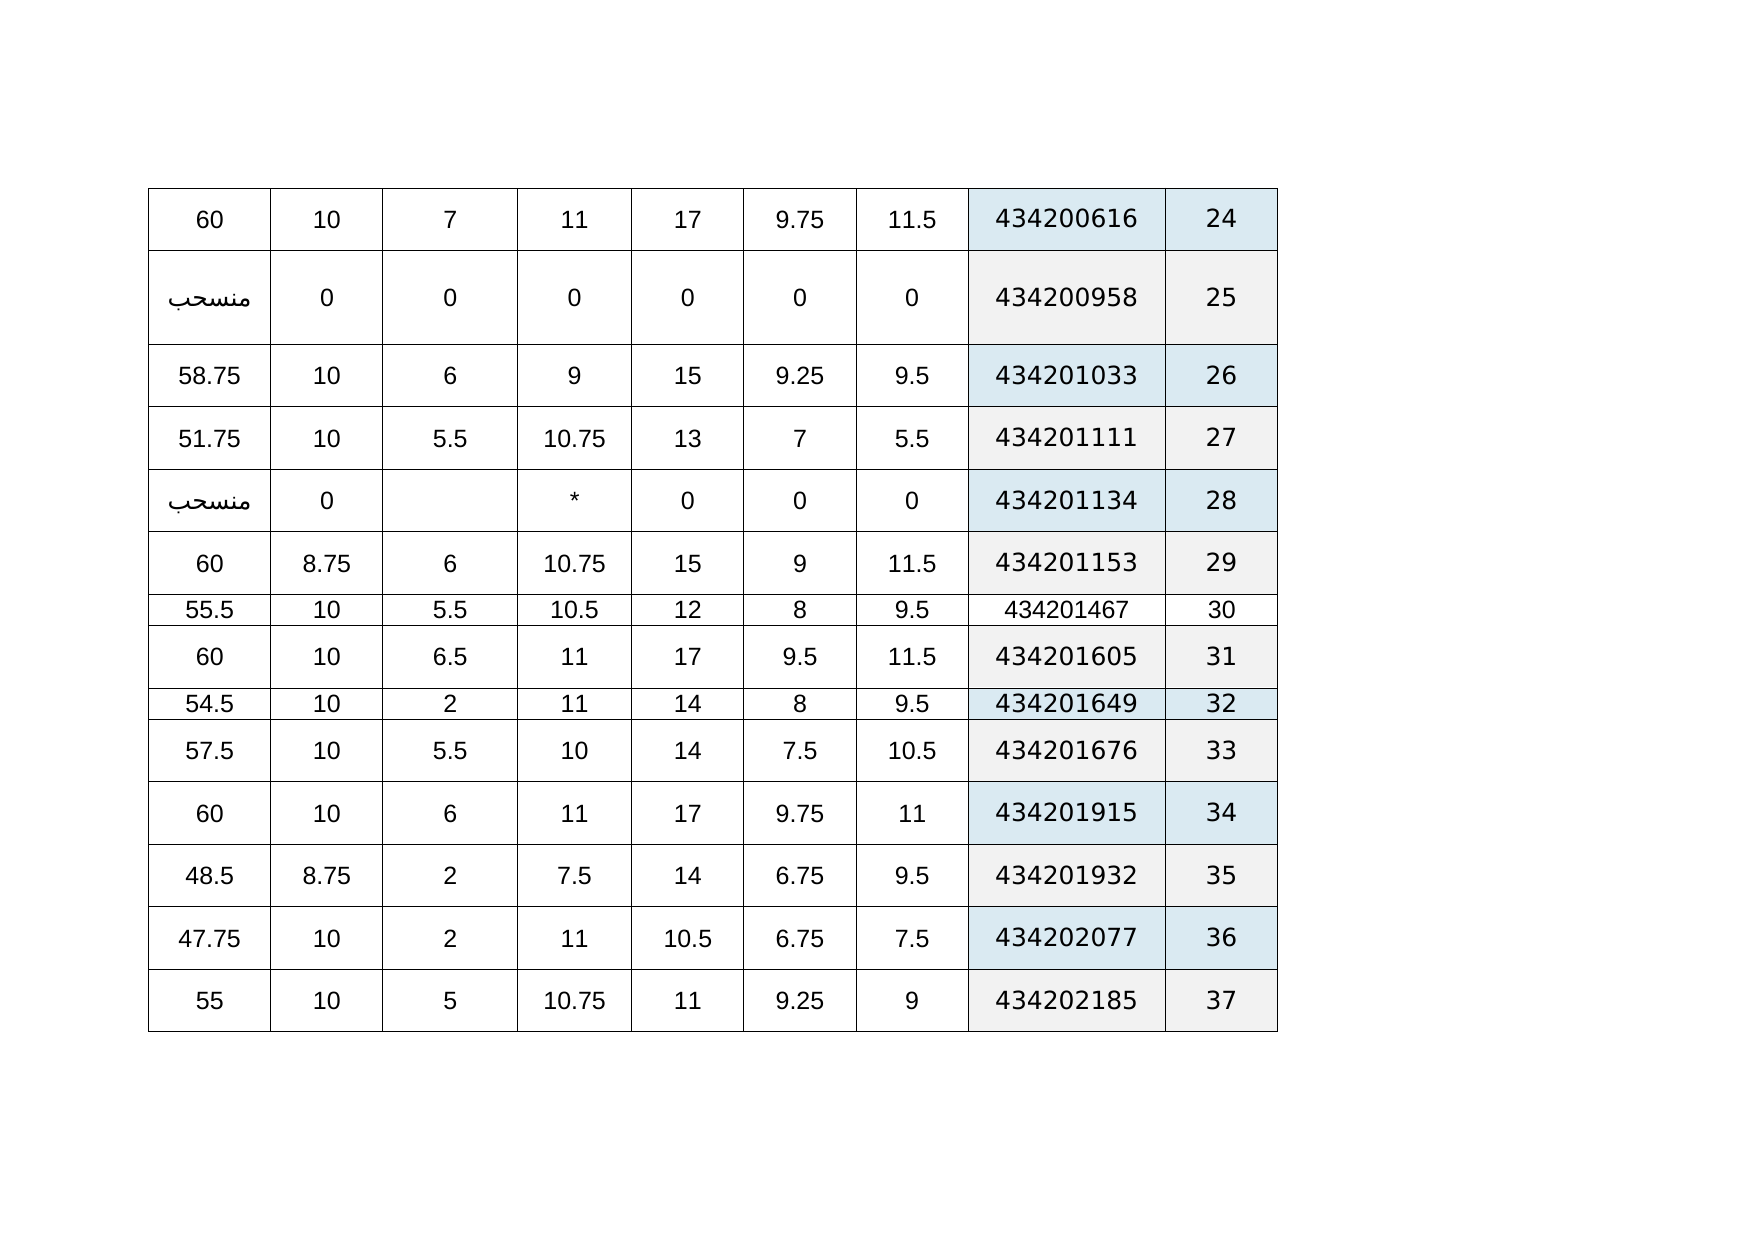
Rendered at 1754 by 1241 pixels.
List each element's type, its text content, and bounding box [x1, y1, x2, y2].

table_cell 11 [857, 782, 968, 844]
table_cell 10.5 [857, 720, 968, 781]
table_cell 10.75 [518, 407, 631, 469]
table_cell 12 [632, 595, 743, 625]
table_cell 60 [149, 626, 270, 687]
table_cell 8.75 [271, 532, 382, 594]
table_cell 11 [518, 907, 631, 969]
table_cell 15 [632, 532, 743, 594]
table_cell 60 [149, 189, 270, 250]
table_cell 28 [1166, 470, 1277, 531]
table_cell 434201111 [969, 407, 1165, 469]
table_cell 6.5 [383, 626, 517, 687]
table_cell 9.5 [857, 845, 968, 906]
table_cell 8.75 [271, 845, 382, 906]
table_cell 15 [632, 345, 743, 406]
table_cell 434201467 [969, 595, 1165, 625]
table_cell 9.75 [744, 782, 856, 844]
table_cell 31 [1166, 626, 1277, 687]
table_cell 14 [632, 845, 743, 906]
table_cell 0 [632, 470, 743, 531]
table_cell 11 [632, 970, 743, 1031]
table_cell 0 [271, 470, 382, 531]
table_cell 10.5 [518, 595, 631, 625]
table_cell 434201134 [969, 470, 1165, 531]
table_cell 14 [632, 689, 743, 719]
table_cell 10 [271, 782, 382, 844]
table_cell 10 [271, 595, 382, 625]
table_cell 434200616 [969, 189, 1165, 250]
table_cell 11 [518, 782, 631, 844]
table_cell 34 [1166, 782, 1277, 844]
table_cell 11.5 [857, 189, 968, 250]
table_cell 10 [271, 189, 382, 250]
table_cell 60 [149, 782, 270, 844]
table_cell 0 [383, 251, 517, 344]
table_cell 10 [271, 970, 382, 1031]
table_cell 10 [271, 907, 382, 969]
table_cell 57.5 [149, 720, 270, 781]
table_cell 24 [1166, 189, 1277, 250]
table_cell 0 [857, 251, 968, 344]
table_cell 26 [1166, 345, 1277, 406]
table_cell 434201153 [969, 532, 1165, 594]
table_cell 0 [271, 251, 382, 344]
table_cell 10 [271, 689, 382, 719]
table_cell 434202185 [969, 970, 1165, 1031]
table_cell 13 [632, 407, 743, 469]
table_cell 37 [1166, 970, 1277, 1031]
table_cell 33 [1166, 720, 1277, 781]
table_cell 2 [383, 907, 517, 969]
table_cell 30 [1166, 595, 1277, 625]
table_cell 17 [632, 626, 743, 687]
table_cell 17 [632, 189, 743, 250]
table_cell 5.5 [383, 407, 517, 469]
table_cell 32 [1166, 689, 1277, 719]
table_cell 51.75 [149, 407, 270, 469]
table_cell 35 [1166, 845, 1277, 906]
table_cell 2 [383, 845, 517, 906]
table_cell 7 [744, 407, 856, 469]
table_cell 55.5 [149, 595, 270, 625]
table_cell 10 [271, 407, 382, 469]
table_cell 0 [632, 251, 743, 344]
table_cell 6 [383, 532, 517, 594]
table_cell 7.5 [518, 845, 631, 906]
table_cell 0 [744, 470, 856, 531]
table_cell 5 [383, 970, 517, 1031]
table_cell 434201605 [969, 626, 1165, 687]
table_cell 10.75 [518, 532, 631, 594]
table_cell 9.5 [857, 689, 968, 719]
table_cell 9 [857, 970, 968, 1031]
table_cell 434201932 [969, 845, 1165, 906]
table_cell 58.75 [149, 345, 270, 406]
table_cell 9 [518, 345, 631, 406]
table_cell منسحب [149, 251, 270, 344]
table_cell 10 [518, 720, 631, 781]
table_cell 434201676 [969, 720, 1165, 781]
table_cell 434201649 [969, 689, 1165, 719]
table_cell 7.5 [744, 720, 856, 781]
table_cell 6 [383, 782, 517, 844]
table_cell 9.25 [744, 970, 856, 1031]
table_cell 6.75 [744, 907, 856, 969]
table_cell 434201033 [969, 345, 1165, 406]
table_cell 2 [383, 689, 517, 719]
table_cell 0 [518, 251, 631, 344]
table_cell 5.5 [383, 595, 517, 625]
table_cell 9 [744, 532, 856, 594]
table_cell 0 [744, 251, 856, 344]
table_cell 25 [1166, 251, 1277, 344]
table_cell 11.5 [857, 532, 968, 594]
table_cell 8 [744, 595, 856, 625]
table_cell 10.5 [632, 907, 743, 969]
table_cell 434201915 [969, 782, 1165, 844]
table_cell 47.75 [149, 907, 270, 969]
table_cell 8 [744, 689, 856, 719]
table_cell 9.5 [744, 626, 856, 687]
table_cell 434200958 [969, 251, 1165, 344]
table_cell 11 [518, 689, 631, 719]
table_cell منسحب [149, 470, 270, 531]
table_cell 29 [1166, 532, 1277, 594]
table_cell 0 [857, 470, 968, 531]
table_cell 27 [1166, 407, 1277, 469]
table_cell 7.5 [857, 907, 968, 969]
table_cell 10.75 [518, 970, 631, 1031]
table_cell 9.75 [744, 189, 856, 250]
table_cell 434202077 [969, 907, 1165, 969]
table_cell 36 [1166, 907, 1277, 969]
table_cell [383, 470, 517, 531]
table_cell 60 [149, 532, 270, 594]
table_cell 6 [383, 345, 517, 406]
table_cell 10 [271, 720, 382, 781]
table_cell 10 [271, 345, 382, 406]
table_cell 11 [518, 626, 631, 687]
table_cell 7 [383, 189, 517, 250]
table_cell 55 [149, 970, 270, 1031]
table_cell 10 [271, 626, 382, 687]
table_cell 17 [632, 782, 743, 844]
table_cell 5.5 [383, 720, 517, 781]
table_cell 54.5 [149, 689, 270, 719]
table_cell 6.75 [744, 845, 856, 906]
table_cell 11.5 [857, 626, 968, 687]
table_cell 5.5 [857, 407, 968, 469]
table_cell 9.5 [857, 345, 968, 406]
table_cell 9.25 [744, 345, 856, 406]
table_cell 11 [518, 189, 631, 250]
table_cell 48.5 [149, 845, 270, 906]
table_cell 14 [632, 720, 743, 781]
table_cell 9.5 [857, 595, 968, 625]
table_cell * [518, 470, 631, 531]
